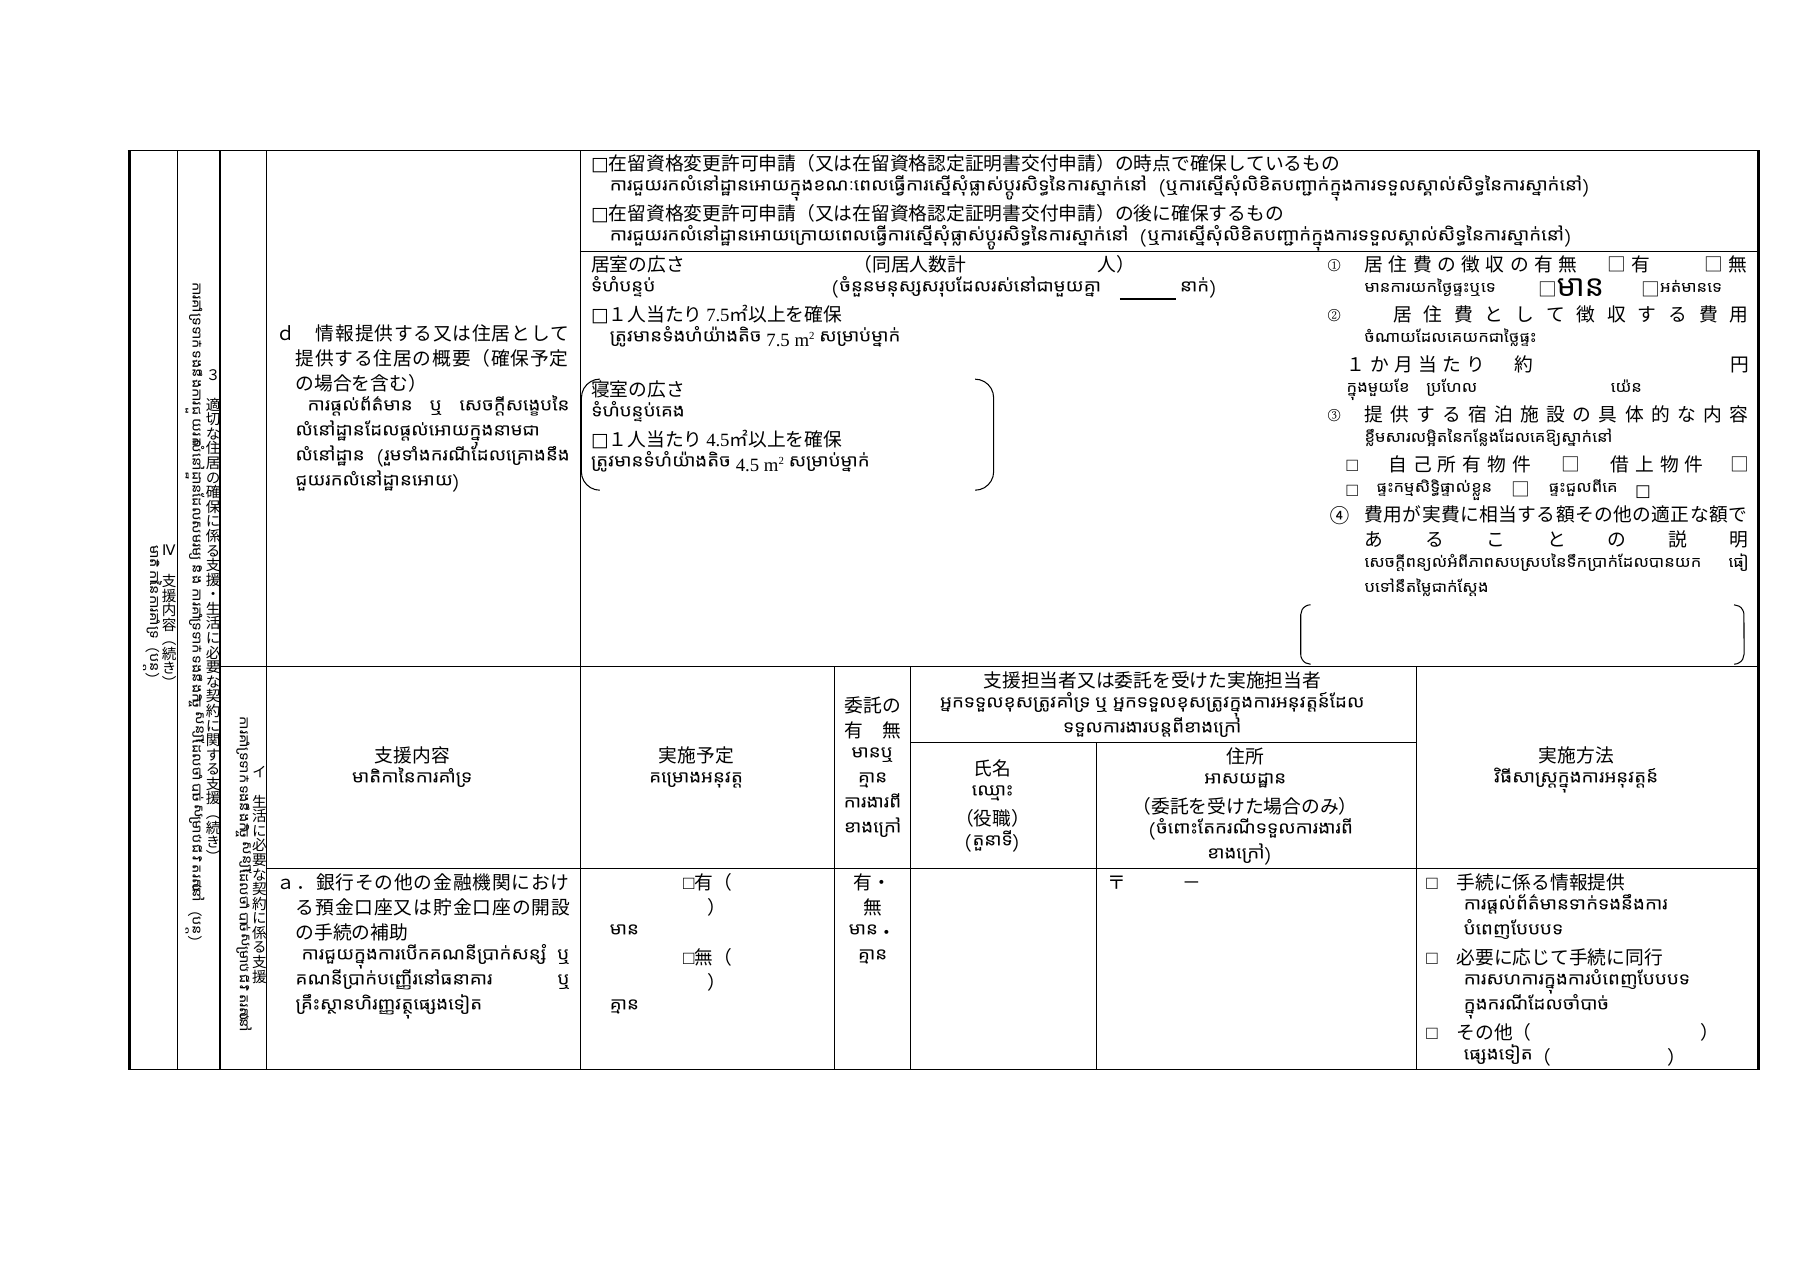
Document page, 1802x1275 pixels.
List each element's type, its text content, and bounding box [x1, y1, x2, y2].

table_cell 氏名 ឈ្មោះ （役職） （តួនាទី） [911, 743, 1096, 868]
table_cell 居住費の徴収の有無 □有 □無 មានការយកថ្ងៃផ្ទះឬទេ □មាន □អត់មានទេ 居住費として徴収する費用 ចំណាយដែលគេយកជាថ្លៃផ្ទះ １か月当たり 約 円 ក្នុងមួយខែ ប្រហែល យ៉េន 提供する宿泊施設の具体的な内容 ខ្លឹមសារលម្អិតនៃកន្លែងដែលគេឱ្យស្នាក់នៅ □ 自己所有物件 □ 借上物件 □ □ ផ្ទះកម្មសិទ្ធិផ្ទាល់ខ្លួន □ ផ្ទះជួលពីគេ □ 費用が実費に相当する額その他の適正な額であることの説明 សេចក្ដីពន្យល់អំពីភាពសបស្របនៃទឹកប្រាក់ដែលបានយក ធៀបទៅនឹតម្លៃជាក់ស្ដែង [1317, 252, 1757, 666]
table_cell 委託の 有 無 មានឬ គ្មាន ការងារពី ខាងក្រៅ [835, 667, 910, 868]
table_cell [911, 869, 1096, 1069]
table_cell 実施方法 វិធីសាស្រ្តក្នុងការអនុវត្តន៍ [1417, 667, 1757, 868]
table_cell イ 生活に必要な契約に係る支援 ការគាំទ្រទាក់ទងនឹងកិច្ចសន្យាដែលចាំបាច់សម្រាប់ជីវិតរស់នៅ [221, 667, 266, 1069]
table_header [221, 151, 266, 666]
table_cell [1417, 869, 1757, 1069]
table_cell ａ．銀行その他の金融機関における預金口座又は貯金口座の開設の手続の補助 ការជួយក្នុងការបើកគណនីប្រាក់សន្សំ ឬ គណនីប្រាក់បញ្ញើរនៅធនាគារ ឬ គ្រឹះស្ថានហិរញ្ញវត្ថុផ្សេងទៀត [267, 869, 580, 1069]
table_header ｄ 情報提供する又は住居として提供する住居の概要（確保予定の場合を含む） ការផ្តល់ព័ត៌មាន ឬ សេចក្តីសង្ខេបនៃលំនៅដ្ឋានដែលផ្តល់​អោយក្នុងនាមជាលំនៅដ្ឋាន（រួមទាំងករណីដែលគ្រោងនឹងជួយរកលំនៅដ្ឋានអោយ） [267, 151, 580, 666]
table_cell 有・無 មាន・ គ្មាន [835, 869, 910, 1069]
table_cell 住所 អាសយដ្ឋាន （委託を受けた場合のみ） （ចំពោះតែករណីទទួលការងារពីខាងក្រៅ） [1097, 743, 1416, 868]
table_cell 支援担当者又は委託を受けた実施担当者 អ្នកទទួលខុសត្រូវគាំទ្រ ឬ អ្នកទទួលខុសត្រូវក្នុងការអនុវត្តន៍ដែលទទួលការងារបន្តពីខាងក្រៅ [911, 667, 1416, 742]
table_cell 実施予定 គម្រោងអនុវត្ត [581, 667, 834, 868]
table_cell 〒 － [1097, 869, 1416, 1069]
table_cell 支援内容 មាតិកានៃការគាំទ្រ [267, 667, 580, 868]
table_header Ⅳ 支援内容（続き） មាតិកានៃការគាំទ្រ（បន្ត） [131, 151, 177, 1069]
table_header ３ 適切な住居の確保に係る支援・生活に必要な契約に関する支援（続き） ការគាំទ្រទាក់ទងនឹងការជួយរកលំនៅដ្ឋានដែលសមរម្យ និង ការគាំទ្រទាក់ទងនឹងកិច្ចសន្យាដែលចាំបាច់សម្រាប់ជីវិតរស់នៅ（បន្ត） [178, 151, 219, 1069]
table_cell 居室の広さ （同居人数計 人） ទំហំបន្ទប់ （ចំនួនមនុស្សសរុបដែលរស់នៅជាមួយគ្នា នាក់） □１人当たり7.5㎡以上を確保 ត្រូវមានទំងហំយ៉ាងតិច 7.5 m2 សម្រាប់ម្នាក់ 寝室の広さ ទំហំបន្ទប់គេង □１人当たり4.5㎡以上を確保 ត្រូវមានទំហំយ៉ាងតិច 4.5 m2 សម្រាប់ម្នាក់ [581, 252, 1317, 666]
table_header □在留資格変更許可申請（又は在留資格認定証明書交付申請）の時点で確保しているもの ការជួយរកលំនៅដ្ឋាន​អោយក្នុងខណៈពេលធ្វើការស្នើសុំផ្លាស់ប្តូរសិទ្ធនៃការស្នាក់នៅ（ឬការស្នើសុំលិខិតបញ្ជាក់ក្នុងការទទួលស្គាល់សិទ្ធនៃការស្នាក់នៅ） □在留資格変更許可申請（又は在留資格認定証明書交付申請）の後に確保するもの ការជួយរកលំនៅដ្ឋាន​អោយក្រោយពេលធ្វើការស្នើសុំផ្លាស់ប្តូរសិទ្ធនៃការស្នាក់នៅ（ឬការស្នើសុំលិខិតបញ្ជាក់ក្នុងការទទួលស្គាល់សិទ្ធនៃការស្នាក់នៅ） [581, 151, 1757, 251]
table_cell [581, 869, 834, 1069]
